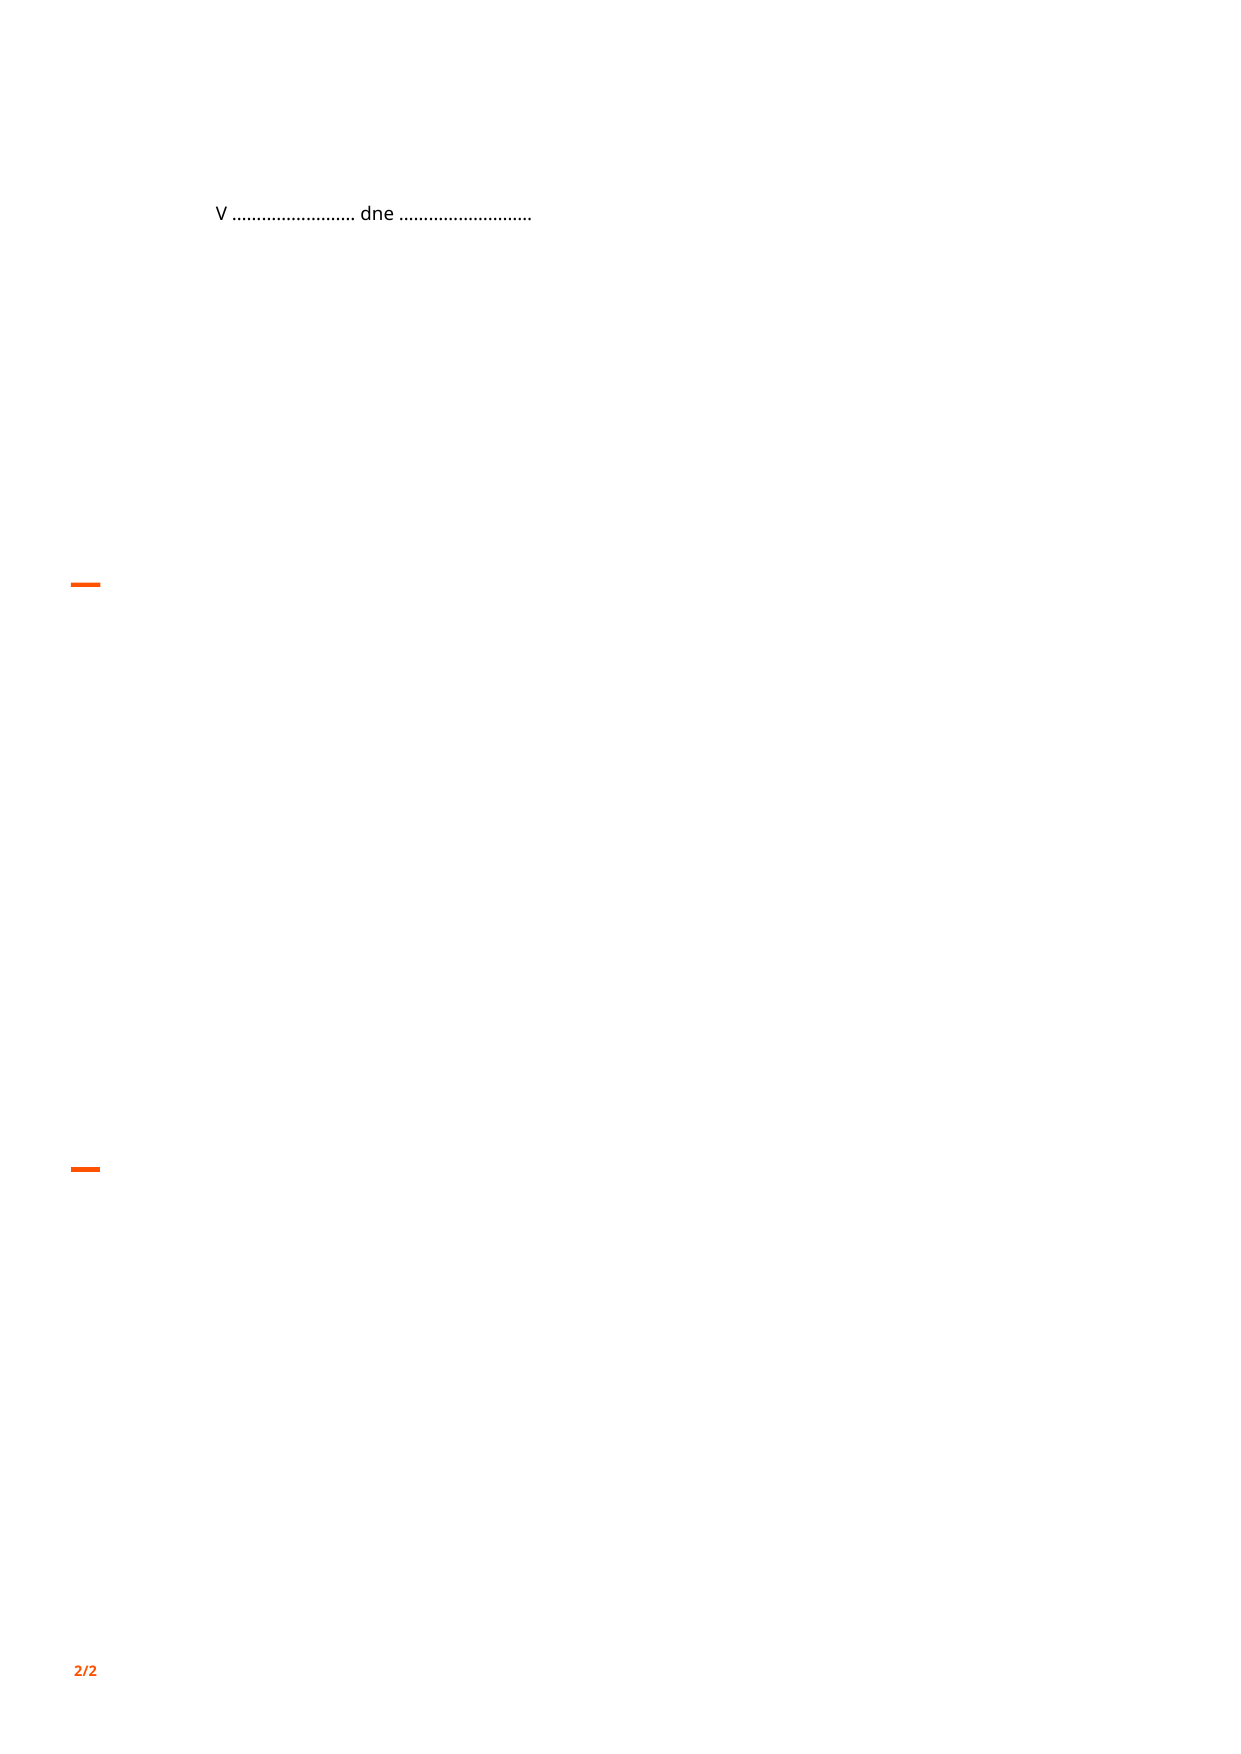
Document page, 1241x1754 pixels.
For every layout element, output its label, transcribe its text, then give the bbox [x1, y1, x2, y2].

text V ………………….… dne ……………………… [216, 197, 1121, 226]
